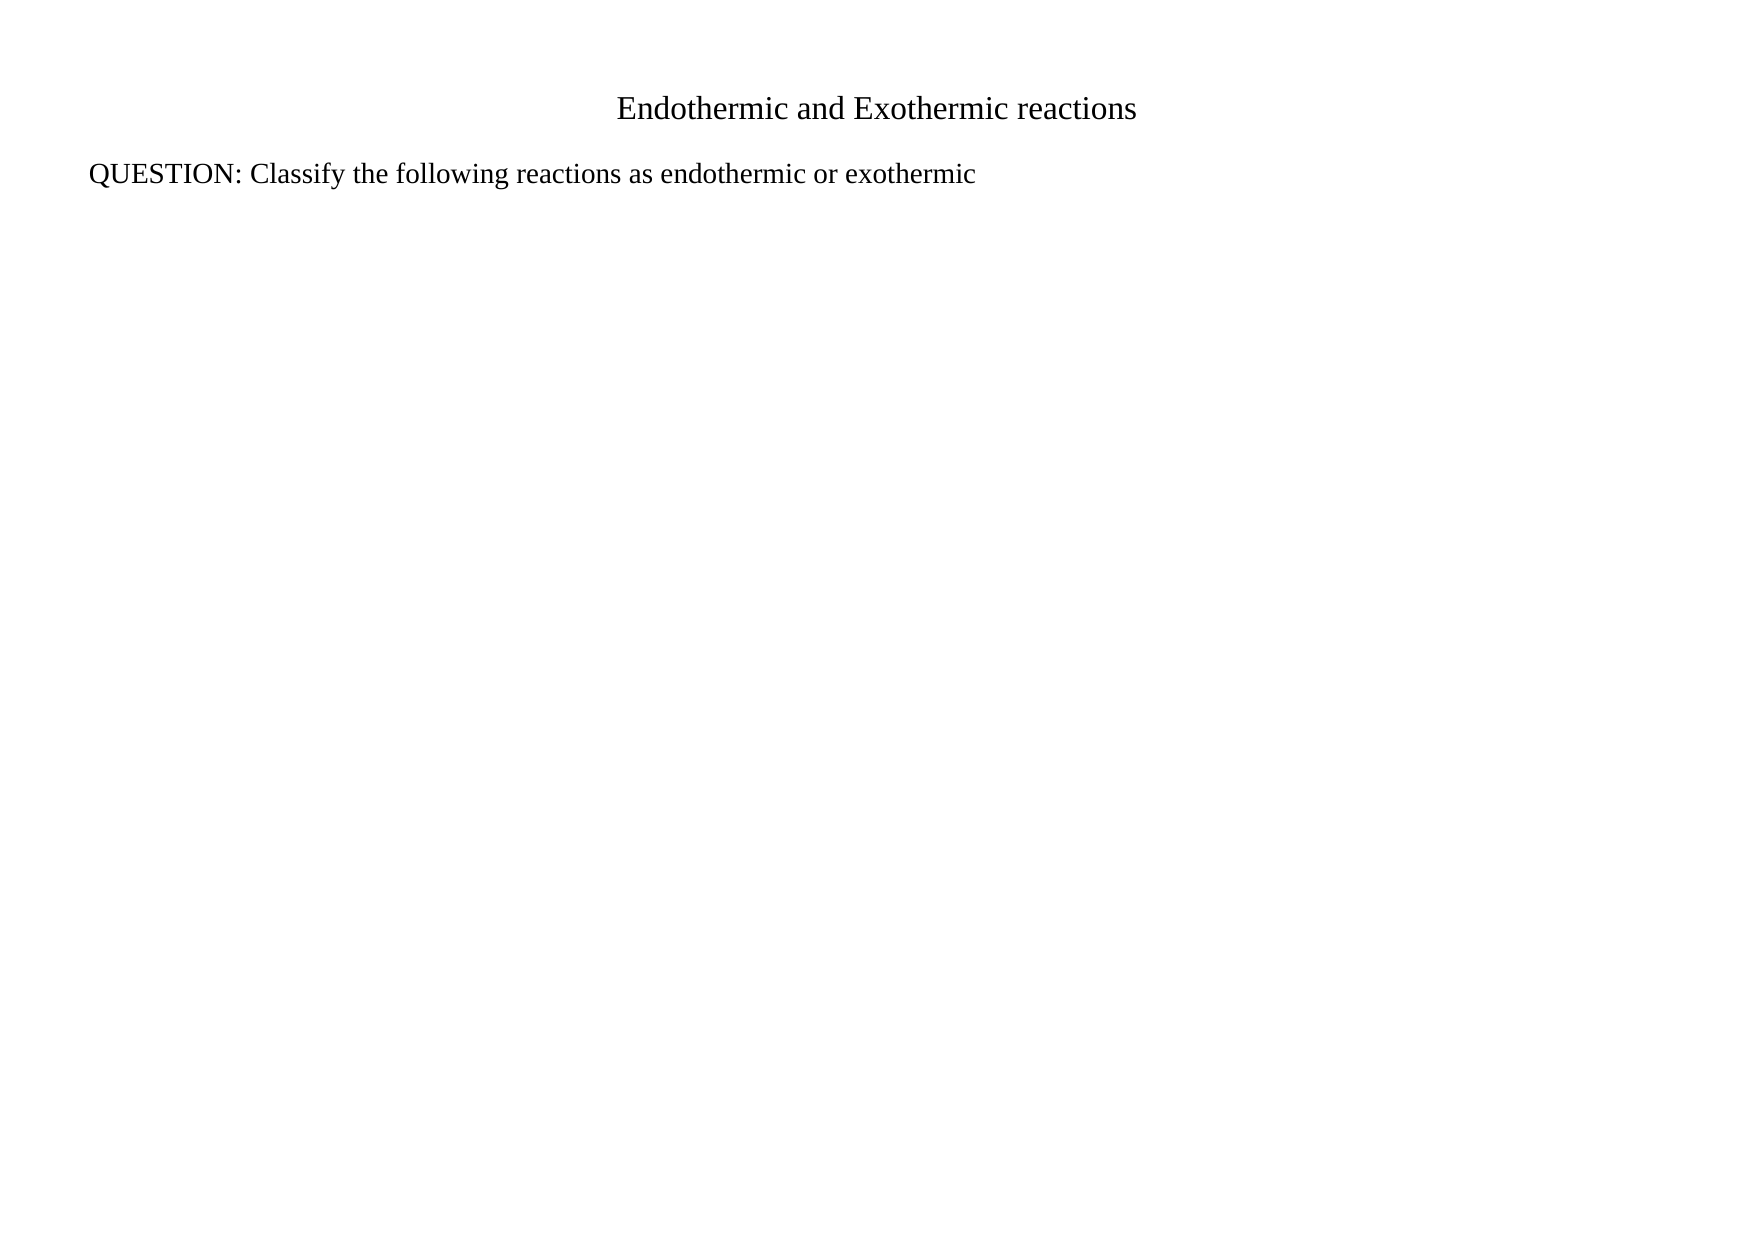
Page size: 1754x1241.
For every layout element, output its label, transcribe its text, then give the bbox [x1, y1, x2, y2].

text QUESTION: Classify the following reactions as endothermic or exothermic [89, 156, 1665, 189]
text Endothermic and Exothermic reactions [89, 89, 1665, 127]
